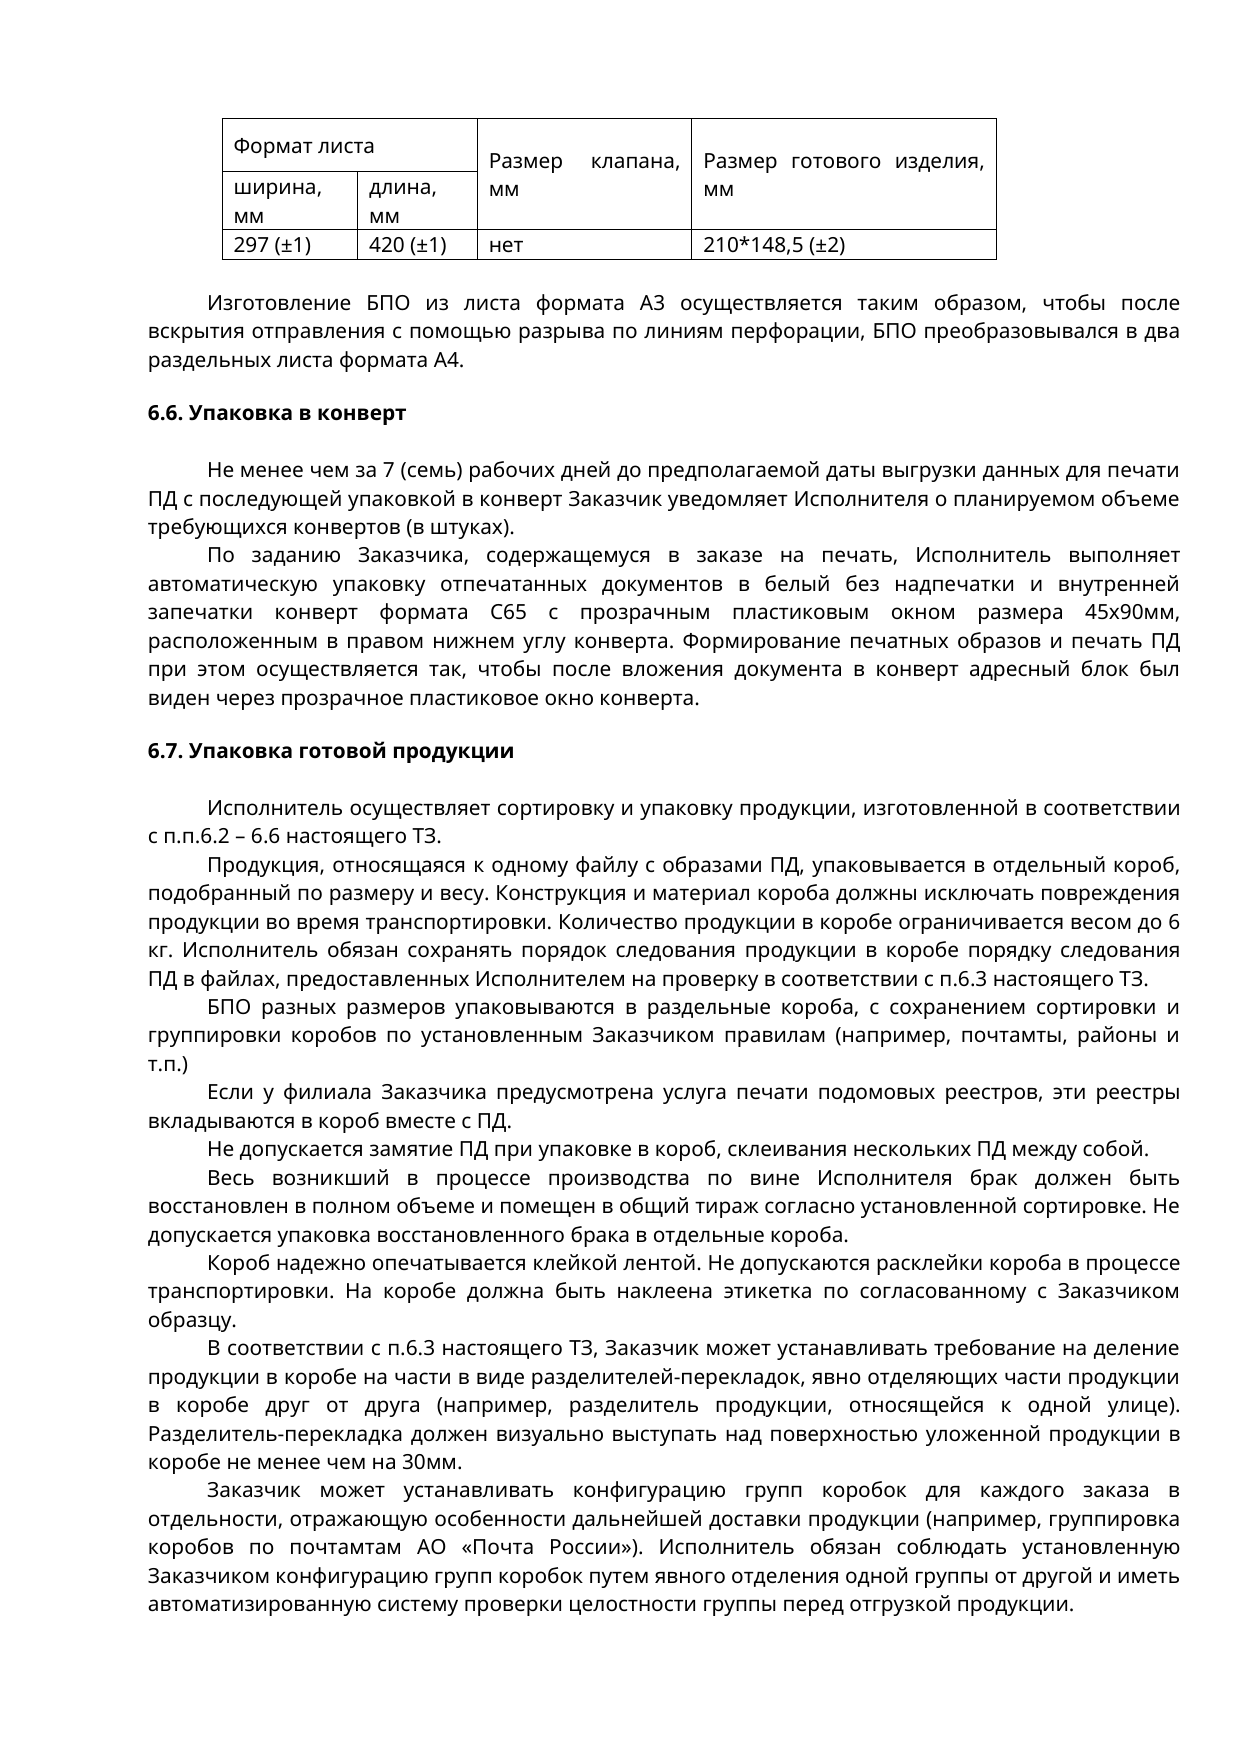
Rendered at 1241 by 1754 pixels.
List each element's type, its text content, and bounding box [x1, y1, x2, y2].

text Исполнитель осуществляет сортировку и упаковку продукции, изготовленной в соответствии с п.п.6.2 – 6.6 настоящего ТЗ. [148, 793, 1181, 850]
table_header Размер готового изделия, мм [692, 119, 996, 229]
text В соответствии с п.6.3 настоящего ТЗ, Заказчик может устанавливать требование на деление продукции в коробе на части в виде разделителей-перекладок, явно отделяющих части продукции в коробе друг от друга (например, разделитель продукции, относящейся к одной улице). Разделитель-перекладка должен визуально выступать над поверхностью уложенной продукции в коробе не менее чем на 30мм. [148, 1333, 1181, 1476]
table_cell длина, мм [358, 172, 477, 229]
text Изготовление БПО из листа формата А3 осуществляется таким образом, чтобы после вскрытия отправления с помощью разрыва по линиям перфорации, БПО преобразовывался в два раздельных листа формата А4. [148, 288, 1181, 373]
table_cell 420 (±1) [358, 230, 477, 259]
table_cell ширина, мм [223, 172, 357, 229]
text Не допускается замятие ПД при упаковке в короб, склеивания нескольких ПД между собой. [148, 1134, 1181, 1163]
text Весь возникший в процессе производства по вине Исполнителя брак должен быть восстановлен в полном объеме и помещен в общий тираж согласно установленной сортировке. Не допускается упаковка восстановленного брака в отдельные короба. [148, 1163, 1181, 1248]
text По заданию Заказчика, содержащемуся в заказе на печать, Исполнитель выполняет автоматическую упаковку отпечатанных документов в белый без надпечатки и внутренней запечатки конверт формата С65 с прозрачным пластиковым окном размера 45х90мм, расположенным в правом нижнем углу конверта. Формирование печатных образов и печать ПД при этом осуществляется так, чтобы после вложения документа в конверт адресный блок был виден через прозрачное пластиковое окно конверта. [148, 541, 1181, 711]
text Продукция, относящаяся к одному файлу с образами ПД, упаковывается в отдельный короб, подобранный по размеру и весу. Конструкция и материал короба должны исключать повреждения продукции во время транспортировки. Количество продукции в коробе ограничивается весом до 6 кг. Исполнитель обязан сохранять порядок следования продукции в коробе порядку следования ПД в файлах, предоставленных Исполнителем на проверку в соответствии с п.6.3 настоящего ТЗ. [148, 850, 1181, 992]
table_cell 210*148,5 (±2) [692, 230, 996, 259]
text Заказчик может устанавливать конфигурацию групп коробок для каждого заказа в отдельности, отражающую особенности дальнейшей доставки продукции (например, группировка коробов по почтамтам АО «Почта России»). Исполнитель обязан соблюдать установленную Заказчиком конфигурацию групп коробок путем явного отделения одной группы от другой и иметь автоматизированную систему проверки целостности группы перед отгрузкой продукции. [148, 1476, 1181, 1618]
text 6.6. Упаковка в конверт [148, 398, 1181, 427]
table_header Размер клапана, мм [478, 119, 691, 229]
text Короб надежно опечатывается клейкой лентой. Не допускаются расклейки короба в процессе транспортировки. На коробе должна быть наклеена этикетка по согласованному с Заказчиком образцу. [148, 1248, 1181, 1333]
table_cell нет [478, 230, 691, 259]
table_cell 297 (±1) [223, 230, 357, 259]
text Не менее чем за 7 (семь) рабочих дней до предполагаемой даты выгрузки данных для печати ПД с последующей упаковкой в конверт Заказчик уведомляет Исполнителя о планируемом объеме требующихся конвертов (в штуках). [148, 455, 1181, 541]
table_header Формат листа [223, 119, 477, 171]
text Если у филиала Заказчика предусмотрена услуга печати подомовых реестров, эти реестры вкладываются в короб вместе с ПД. [148, 1077, 1181, 1134]
text 6.7. Упаковка готовой продукции [148, 736, 1181, 765]
text БПО разных размеров упаковываются в раздельные короба, с сохранением сортировки и группировки коробов по установленным Заказчиком правилам (например, почтамты, районы и т.п.) [148, 992, 1181, 1077]
